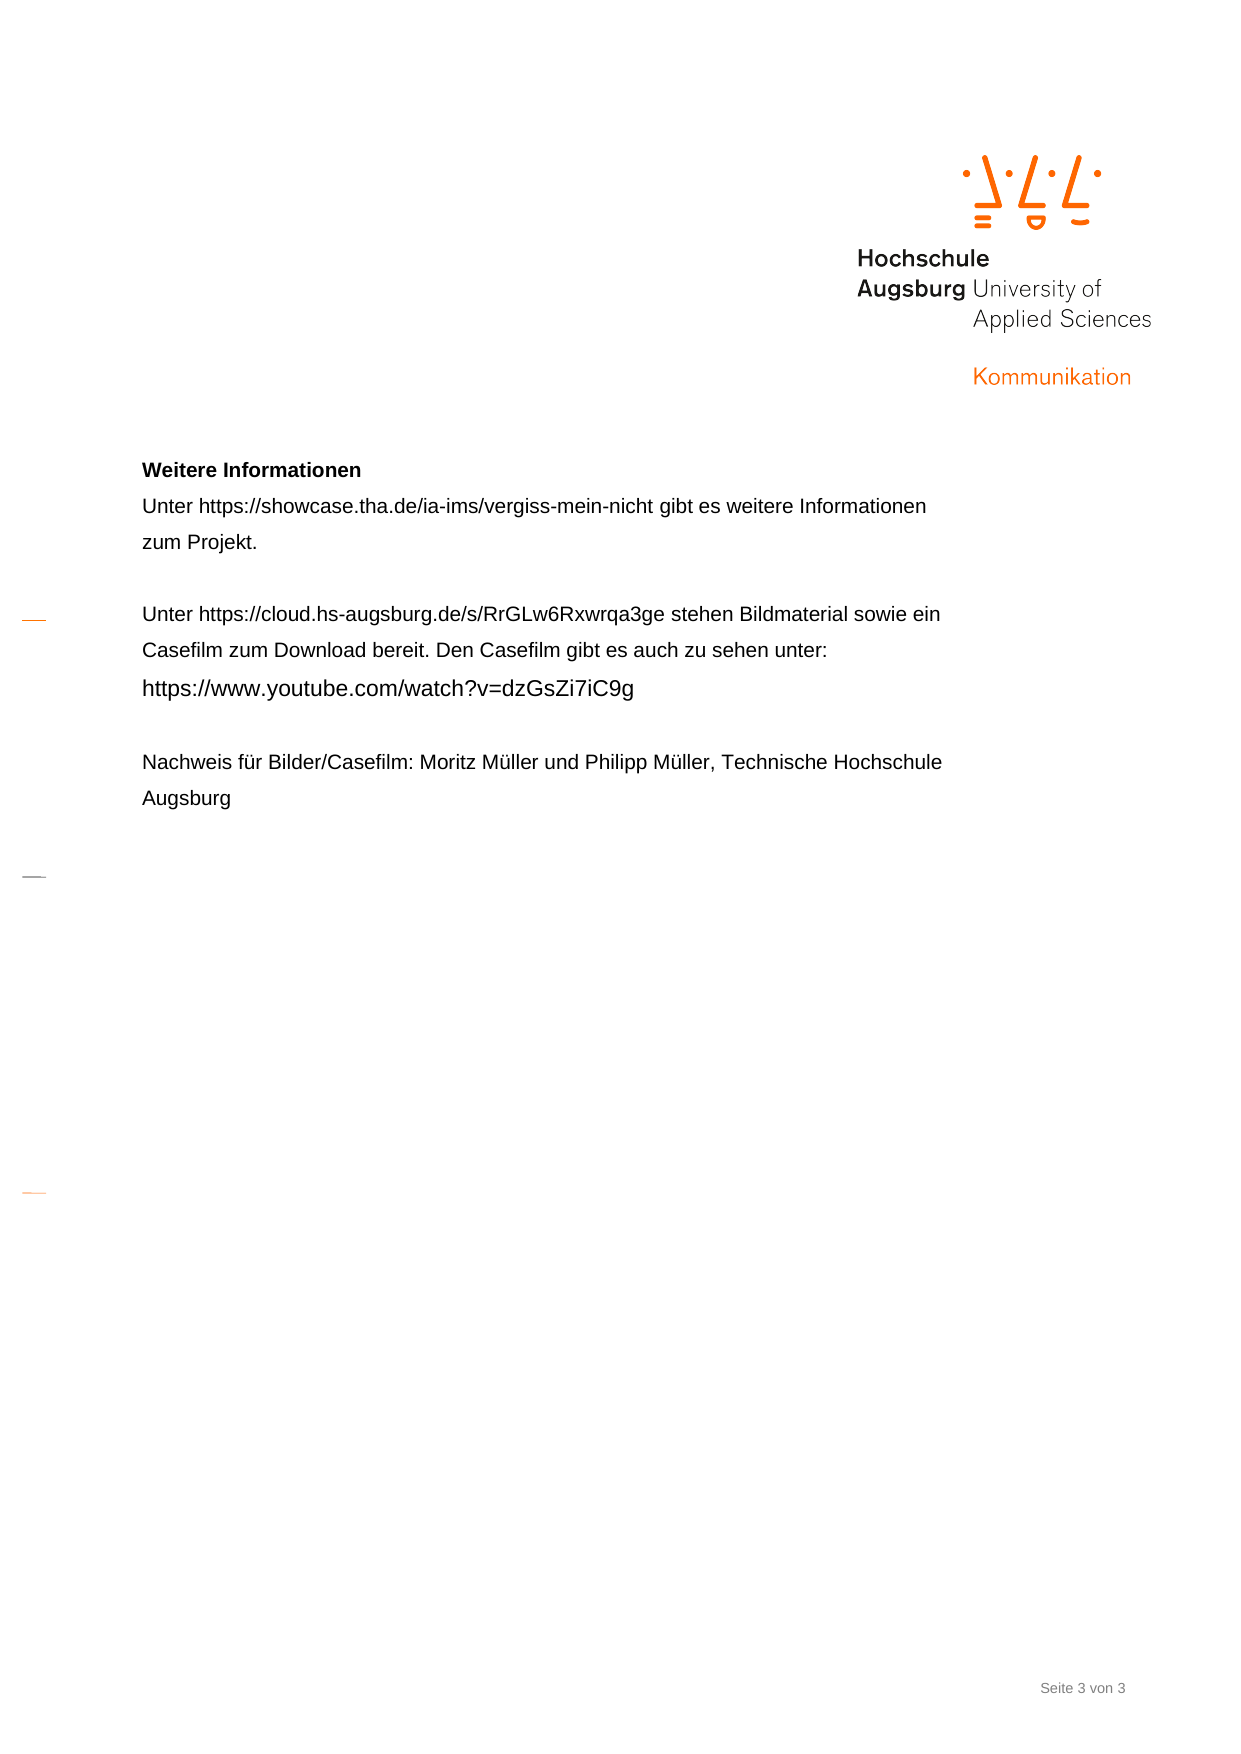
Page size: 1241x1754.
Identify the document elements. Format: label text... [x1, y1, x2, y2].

text Unter https://showcase.tha.de/ia-ims/vergiss-mein-nicht gibt es weitere Informationen zum Projekt. [142, 494, 945, 554]
picture [857, 155, 1151, 385]
text Nachweis für Bilder/Casefilm: Moritz Müller und Philipp Müller, Technische Hochschule Augsburg [142, 750, 945, 810]
text Unter https://cloud.hs-augsburg.de/s/RrGLw6Rxwrqa3ge stehen Bildmaterial sowie ein Casefilm zum Download bereit. Den Casefilm gibt es auch zu sehen unter: https://www.youtube.com/watch?v=dzGsZi7iC9g [142, 602, 945, 701]
text Weitere Informationen [142, 458, 945, 482]
